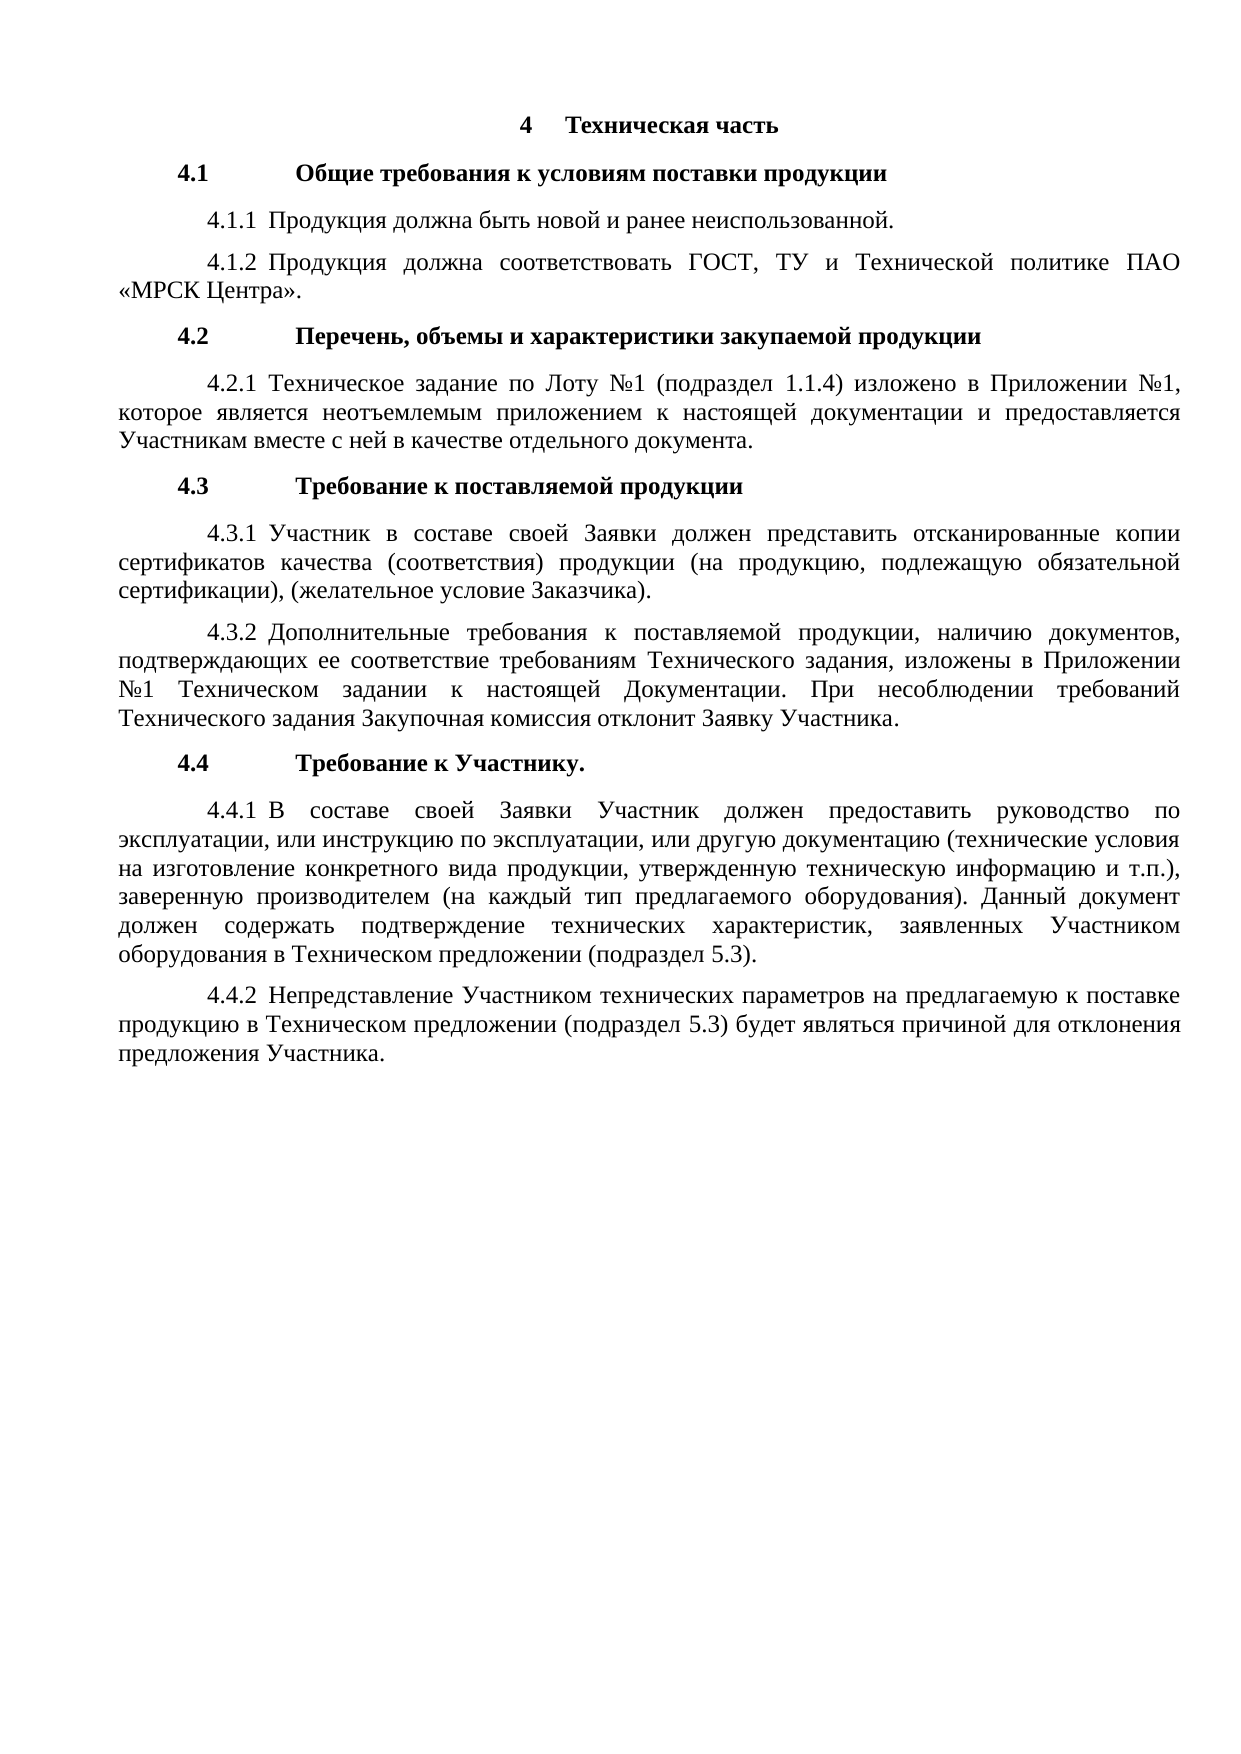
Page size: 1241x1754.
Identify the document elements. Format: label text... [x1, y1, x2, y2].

subtitle Перечень, объемы и характеристики закупаемой продукции [177, 321, 1181, 350]
subtitle Непредставление Участником технических параметров на предлагаемую к поставке продукцию в Техническом предложении (подраздел 5.3) будет являться причиной для отклонения предложения Участника. [118, 980, 1181, 1066]
subtitle Техническое задание по Лоту №1 (подраздел 1.1.4) изложено в Приложении №1, которое является неотъемлемым приложением к настоящей документации и предоставляется Участникам вместе с ней в качестве отдельного документа. [118, 368, 1181, 454]
subtitle Участник в составе своей Заявки должен представить отсканированные копии сертификатов качества (соответствия) продукции (на продукцию, подлежащую обязательной сертификации), (желательное условие Заказчика). [118, 518, 1181, 604]
subtitle Требование к Участнику. [177, 748, 1181, 777]
subtitle Дополнительные требования к поставляемой продукции, наличию документов, подтверждающих ее соответствие требованиям Технического задания, изложены в Приложении №1 Техническом задании к настоящей Документации. При несоблюдении требований Технического задания Закупочная комиссия отклонит Заявку Участника. [118, 617, 1181, 732]
subtitle Общие требования к условиям поставки продукции [177, 158, 1181, 187]
subtitle Требование к поставляемой продукции [177, 471, 1181, 499]
subtitle В составе своей Заявки Участник должен предоставить руководство по эксплуатации, или инструкцию по эксплуатации, или другую документацию (технические условия на изготовление конкретного вида продукции, утвержденную техническую информацию и т.п.), заверенную производителем (на каждый тип предлагаемого оборудования). Данный документ должен содержать подтверждение технических характеристик, заявленных Участником оборудования в Техническом предложении (подраздел 5.3). [118, 795, 1181, 968]
subtitle Техническая часть [117, 110, 1181, 139]
subtitle Продукция должна быть новой и ранее неиспользованной. [118, 206, 1181, 234]
subtitle Продукция должна соответствовать ГОСТ, ТУ и Технической политике ПАО «МРСК Центра». [118, 247, 1181, 304]
